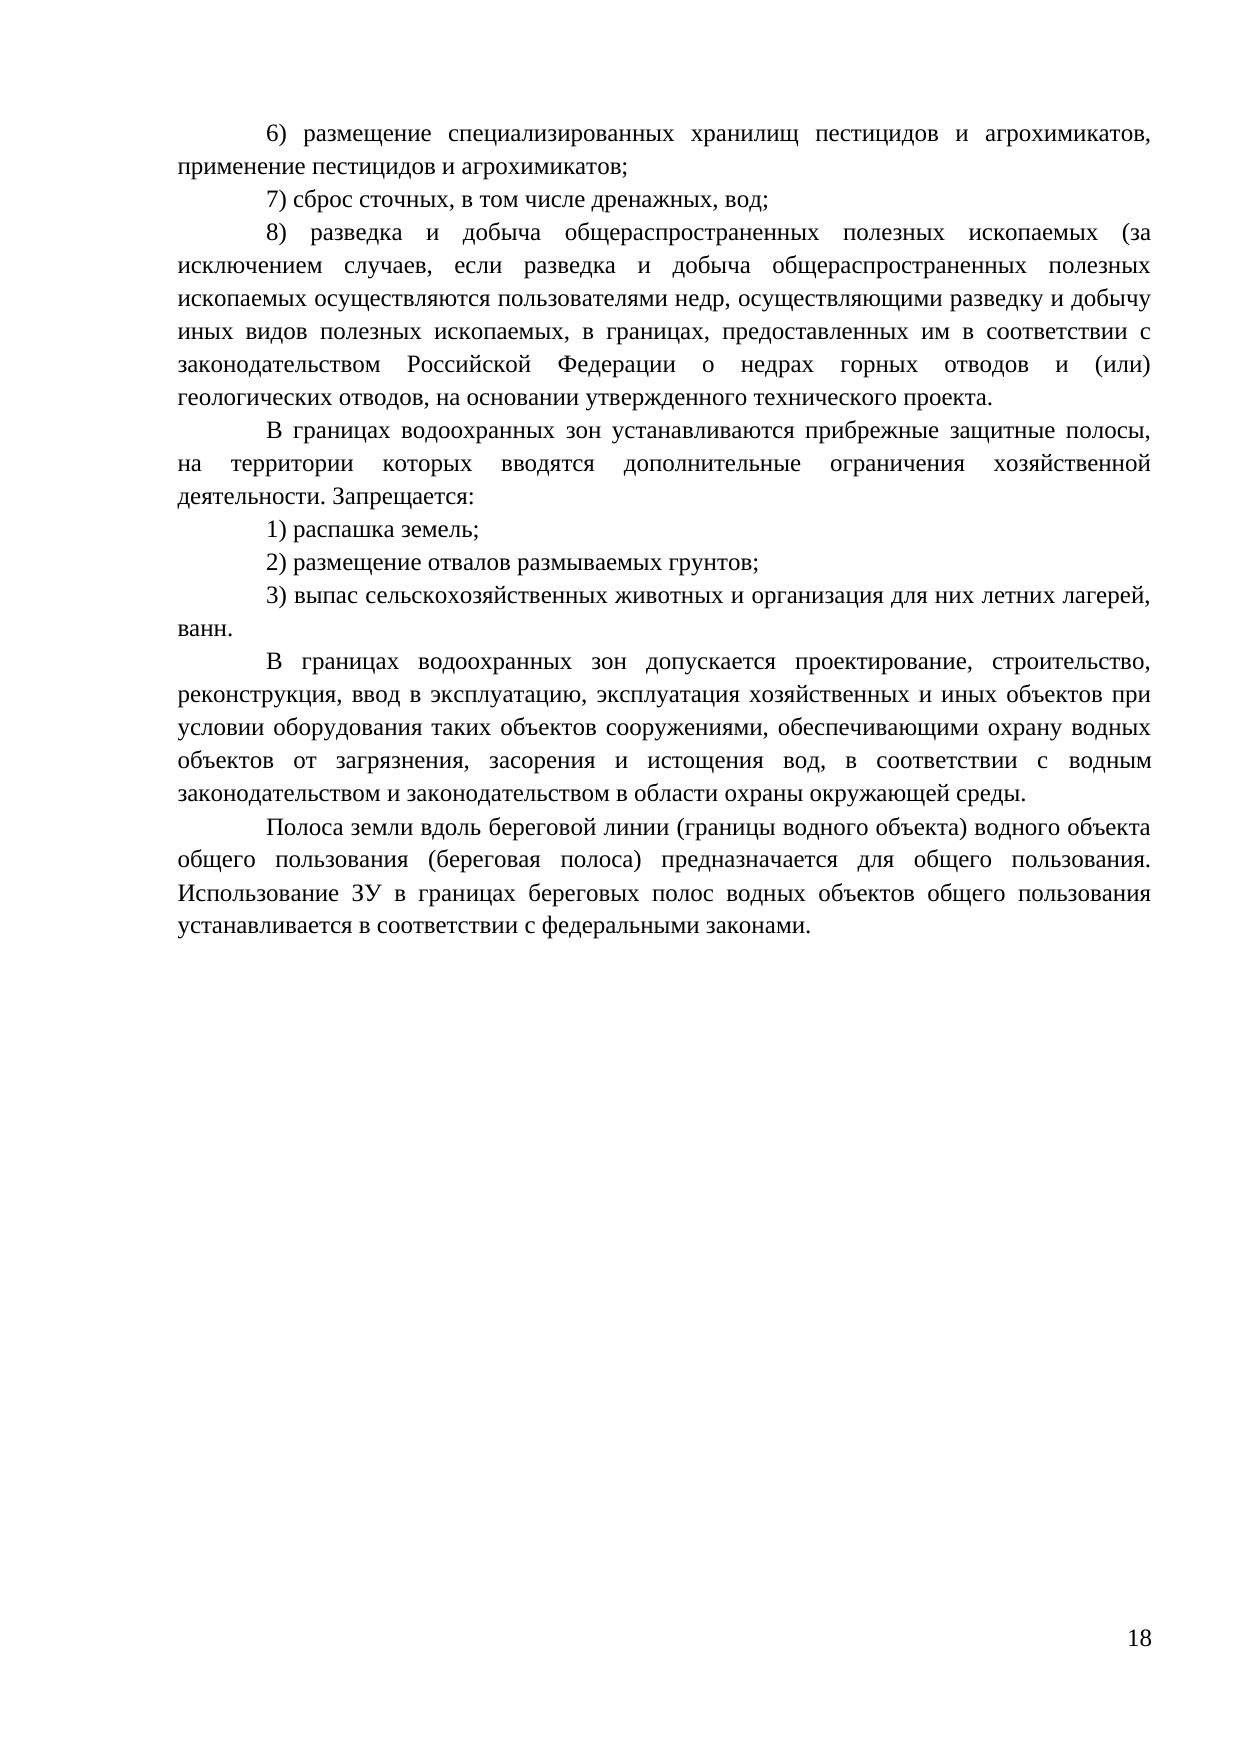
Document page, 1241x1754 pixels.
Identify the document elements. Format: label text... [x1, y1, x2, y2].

text 7) сброс сточных, в том числе дренажных, вод; [177, 184, 1152, 213]
text 2) размещение отвалов размываемых грунтов; [177, 547, 1152, 576]
text В границах водоохранных зон устанавливаются прибрежные защитные полосы, на территории которых вводятся дополнительные ограничения хозяйственной деятельности. Запрещается: [177, 415, 1152, 510]
text 8) разведка и добыча общераспространенных полезных ископаемых (за исключением случаев, если разведка и добыча общераспространенных полезных ископаемых осуществляются пользователями недр, осуществляющими разведку и добычу иных видов полезных ископаемых, в границах, предоставленных им в соответствии с законодательством Российской Федерации о недрах горных отводов и (или) геологических отводов, на основании утвержденного технического проекта. [177, 217, 1152, 411]
text В границах водоохранных зон допускается проектирование, строительство, реконструкция, ввод в эксплуатацию, эксплуатация хозяйственных и иных объектов при условии оборудования таких объектов сооружениями, обеспечивающими охрану водных объектов от загрязнения, засорения и истощения вод, в соответствии с водным законодательством и законодательством в области охраны окружающей среды. [177, 646, 1152, 807]
text 1) распашка земель; [177, 514, 1152, 543]
text 6) размещение специализированных хранилищ пестицидов и агрохимикатов, применение пестицидов и агрохимикатов; [177, 118, 1152, 180]
text Полоса земли вдоль береговой линии (границы водного объекта) водного объекта общего пользования (береговая полоса) предназначается для общего пользования. Использование ЗУ в границах береговых полос водных объектов общего пользования устанавливается в соответствии с федеральными законами. [177, 812, 1152, 939]
text 3) выпас сельскохозяйственных животных и организация для них летних лагерей, ванн. [177, 580, 1152, 642]
